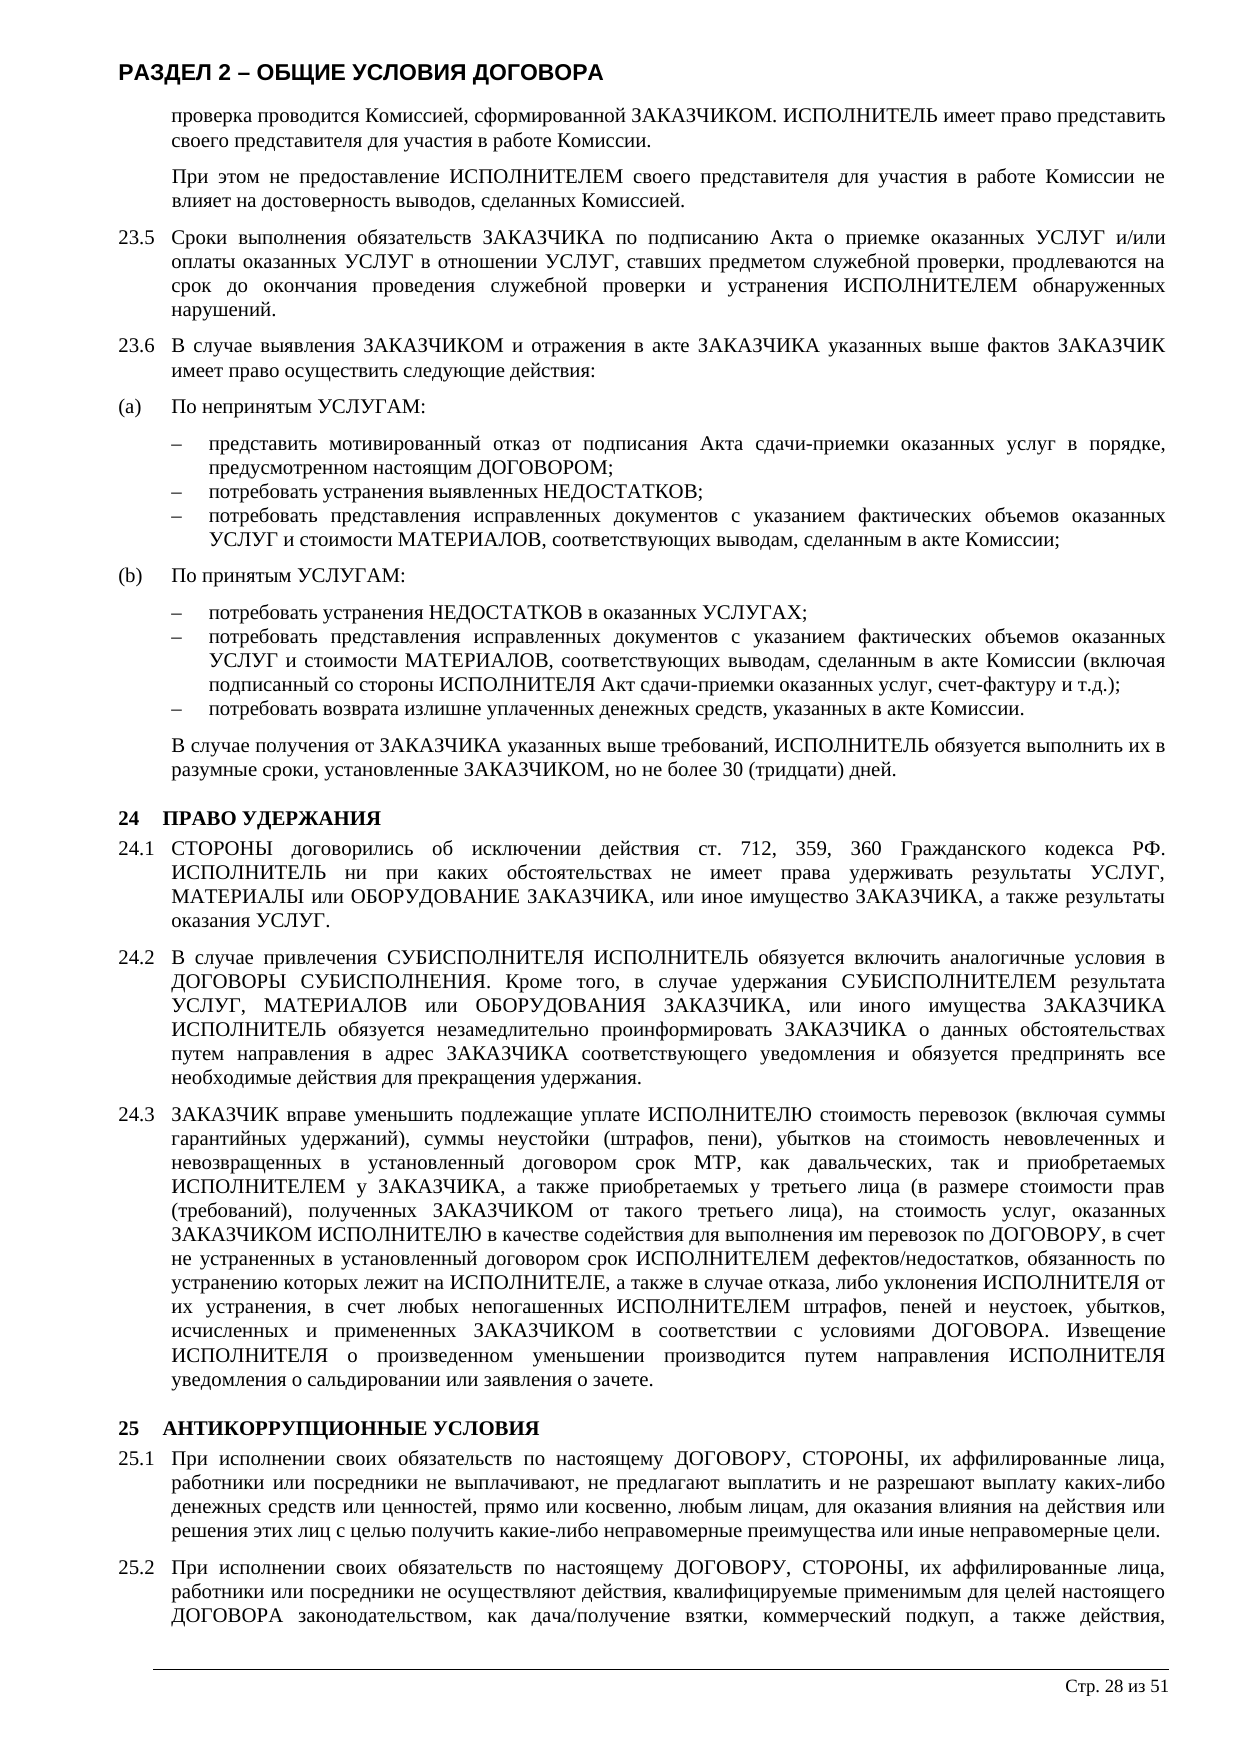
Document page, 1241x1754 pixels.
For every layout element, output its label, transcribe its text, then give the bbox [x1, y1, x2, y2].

text В случае получения от ЗАКАЗЧИКА указанных выше требований, ИСПОЛНИТЕЛЬ обязуется выполнить их в разумные сроки, установленные ЗАКАЗЧИКОМ, но не более 30 (тридцати) дней. [171, 733, 1167, 781]
list В случае привлечения СУБИСПОЛНИТЕЛЯ ИСПОЛНИТЕЛЬ обязуется включить аналогичные условия в ДОГОВОРЫ СУБИСПОЛНЕНИЯ. Кроме того, в случае удержания СУБИСПОЛНИТЕЛЕМ результата УСЛУГ, МАТЕРИАЛОВ или ОБОРУДОВАНИЯ ЗАКАЗЧИКА, или иного имущества ЗАКАЗЧИКА ИСПОЛНИТЕЛЬ обязуется незамедлительно проинформировать ЗАКАЗЧИКА о данных обстоятельствах путем направления в адрес ЗАКАЗЧИКА соответствующего уведомления и обязуется предпринять все необходимые действия для прекращения удержания. [118, 945, 1167, 1089]
list потребовать устранения НЕДОСТАТКОВ в оказанных УСЛУГАХ; [171, 600, 1167, 624]
list Сроки выполнения обязательств ЗАКАЗЧИКА по подписанию Акта о приемке оказанных УСЛУГ и/или оплаты оказанных УСЛУГ в отношении УСЛУГ, ставших предметом служебной проверки, продлеваются на срок до окончания проведения служебной проверки и устранения ИСПОЛНИТЕЛЕМ обнаруженных нарушений. [118, 225, 1167, 321]
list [118, 103, 1167, 152]
list потребовать возврата излишне уплаченных денежных средств, указанных в акте Комиссии. [171, 696, 1167, 720]
text При этом не предоставление ИСПОЛНИТЕЛЕМ своего представителя для участия в работе Комиссии не влияет на достоверность выводов, сделанных Комиссией. [172, 164, 1167, 212]
list При исполнении своих обязательств по настоящему ДОГОВОРУ, СТОРОНЫ, их аффилированные лица, работники или посредники не выплачивают, не предлагают выплатить и не разрешают выплату каких-либо денежных средств или ценностей, прямо или косвенно, любым лицам, для оказания влияния на действия или решения этих лиц с целью получить какие-либо неправомерные преимущества или иные неправомерные цели. [118, 1446, 1167, 1542]
list потребовать устранения выявленных НЕДОСТАТКОВ; [171, 479, 1167, 503]
list потребовать представления исправленных документов с указанием фактических объемов оказанных УСЛУГ и стоимости МАТЕРИАЛОВ, соответствующих выводам, сделанным в акте Комиссии; [171, 503, 1167, 551]
list По непринятым УСЛУГАМ: [118, 394, 1167, 418]
subtitle АНТИКОРРУПЦИОННЫЕ УСЛОВИЯ [118, 1416, 1167, 1440]
list По принятым УСЛУГАМ: [118, 563, 1167, 587]
list потребовать представления исправленных документов с указанием фактических объемов оказанных УСЛУГ и стоимости МАТЕРИАЛОВ, соответствующих выводам, сделанным в акте Комиссии (включая подписанный со стороны ИСПОЛНИТЕЛЯ Акт сдачи-приемки оказанных услуг, счет-фактуру и т.д.); [171, 624, 1167, 696]
subtitle ПРАВО УДЕРЖАНИЯ [118, 806, 1167, 830]
list СТОРОНЫ договорились об исключении действия ст. 712, 359, 360 Гражданского кодекса РФ. ИСПОЛНИТЕЛЬ ни при каких обстоятельствах не имеет права удерживать результаты УСЛУГ, МАТЕРИАЛЫ или ОБОРУДОВАНИЕ ЗАКАЗЧИКА, или иное имущество ЗАКАЗЧИКА, а также результаты оказания УСЛУГ. [118, 836, 1167, 932]
list В случае выявления ЗАКАЗЧИКОМ и отражения в акте ЗАКАЗЧИКА указанных выше фактов ЗАКАЗЧИК имеет право осуществить следующие действия: [118, 333, 1167, 382]
list представить мотивированный отказ от подписания Акта сдачи-приемки оказанных услуг в порядке, предусмотренном настоящим ДОГОВОРОМ; [171, 431, 1167, 479]
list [118, 1555, 1167, 1627]
list ЗАКАЗЧИК вправе уменьшить подлежащие уплате ИСПОЛНИТЕЛЮ стоимость перевозок (включая суммы гарантийных удержаний), суммы неустойки (штрафов, пени), убытков на стоимость невовлеченных и невозвращенных в установленный договором срок МТР, как давальческих, так и приобретаемых ИСПОЛНИТЕЛЕМ у ЗАКАЗЧИКА, а также приобретаемых у третьего лица (в размере стоимости прав (требований), полученных ЗАКАЗЧИКОМ от такого третьего лица), на стоимость услуг, оказанных ЗАКАЗЧИКОМ ИСПОЛНИТЕЛЮ в качестве содействия для выполнения им перевозок по ДОГОВОРУ, в счет не устраненных в установленный договором срок ИСПОЛНИТЕЛЕМ дефектов/недостатков, обязанность по устранению которых лежит на ИСПОЛНИТЕЛЕ, а также в случае отказа, либо уклонения ИСПОЛНИТЕЛЯ от их устранения, в счет любых непогашенных ИСПОЛНИТЕЛЕМ штрафов, пеней и неустоек, убытков, исчисленных и примененных ЗАКАЗЧИКОМ в соответствии с условиями ДОГОВОРА. Извещение ИСПОЛНИТЕЛЯ о произведенном уменьшении производится путем направления ИСПОЛНИТЕЛЯ уведомления о сальдировании или заявления о зачете. [118, 1102, 1167, 1391]
